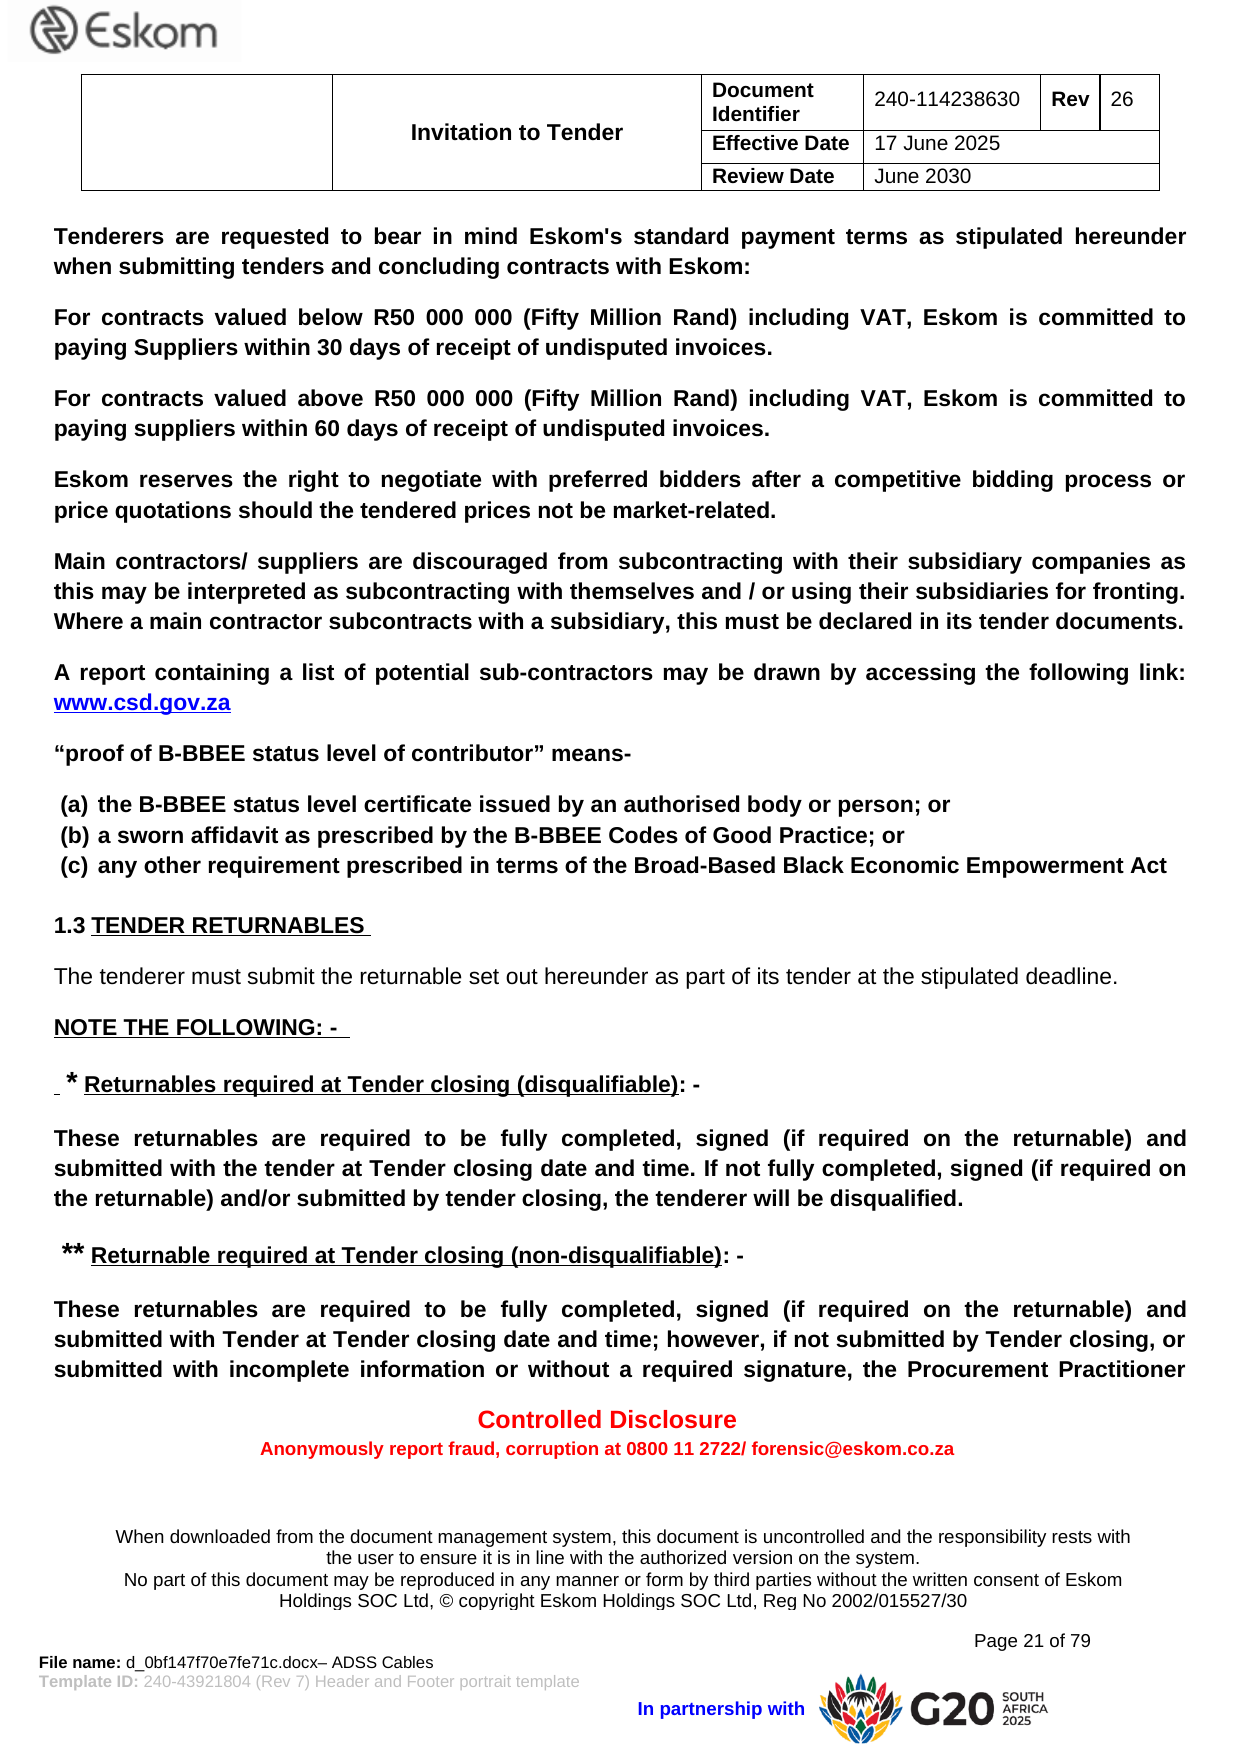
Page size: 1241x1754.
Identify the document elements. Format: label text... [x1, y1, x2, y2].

text The tenderer must submit the returnable set out hereunder as part of its tender at the stipulated deadline. [53, 963, 1187, 990]
text Main contractors/ suppliers are discouraged from subcontracting with their subsidiary companies as this may be interpreted as subcontracting with themselves and / or using their subsidiaries for fronting. Where a main contractor subcontracts with a subsidiary, this must be declared in its tender documents. [53, 548, 1187, 634]
text For contracts valued above R50 000 000 (Fifty Million Rand) including VAT, Eskom is committed to paying suppliers within 60 days of receipt of undisputed invoices. [53, 385, 1187, 442]
picture [818, 1673, 1052, 1744]
list a sworn affidavit as prescribed by the B-BBEE Codes of Good Practice; or [60, 822, 1187, 848]
text “proof of B-BBEE status level of contributor” means- [53, 740, 1187, 767]
text A report containing a list of potential sub-contractors may be drawn by accessing the following link: www.csd.gov.za [53, 659, 1187, 716]
text ** Returnable required at Tender closing (non-disqualifiable): - [53, 1236, 1187, 1270]
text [53, 1296, 1187, 1382]
list the B-BBEE status level certificate issued by an authorised body or person; or [60, 791, 1187, 818]
text Eskom reserves the right to negotiate with preferred bidders after a competitive bidding process or price quotations should the tendered prices not be market-related. [53, 466, 1187, 523]
text These returnables are required to be fully completed, signed (if required on the returnable) and submitted with the tender at Tender closing date and time. If not fully completed, signed (if required on the returnable) and/or submitted by tender closing, the tenderer will be disqualified. [53, 1125, 1187, 1212]
text * Returnables required at Tender closing (disqualifiable): - [53, 1065, 1187, 1099]
list any other requirement prescribed in terms of the Broad-Based Black Economic Empowerment Act [60, 852, 1187, 878]
list TENDER RETURNABLES [53, 912, 1187, 939]
text For contracts valued below R50 000 000 (Fifty Million Rand) including VAT, Eskom is committed to paying Suppliers within 30 days of receipt of undisputed invoices. [53, 304, 1187, 361]
text Tenderers are requested to bear in mind Eskom's standard payment terms as stipulated hereunder when submitting tenders and concluding contracts with Eskom: [53, 223, 1187, 279]
text NOTE THE FOLLOWING: - [53, 1014, 1187, 1041]
